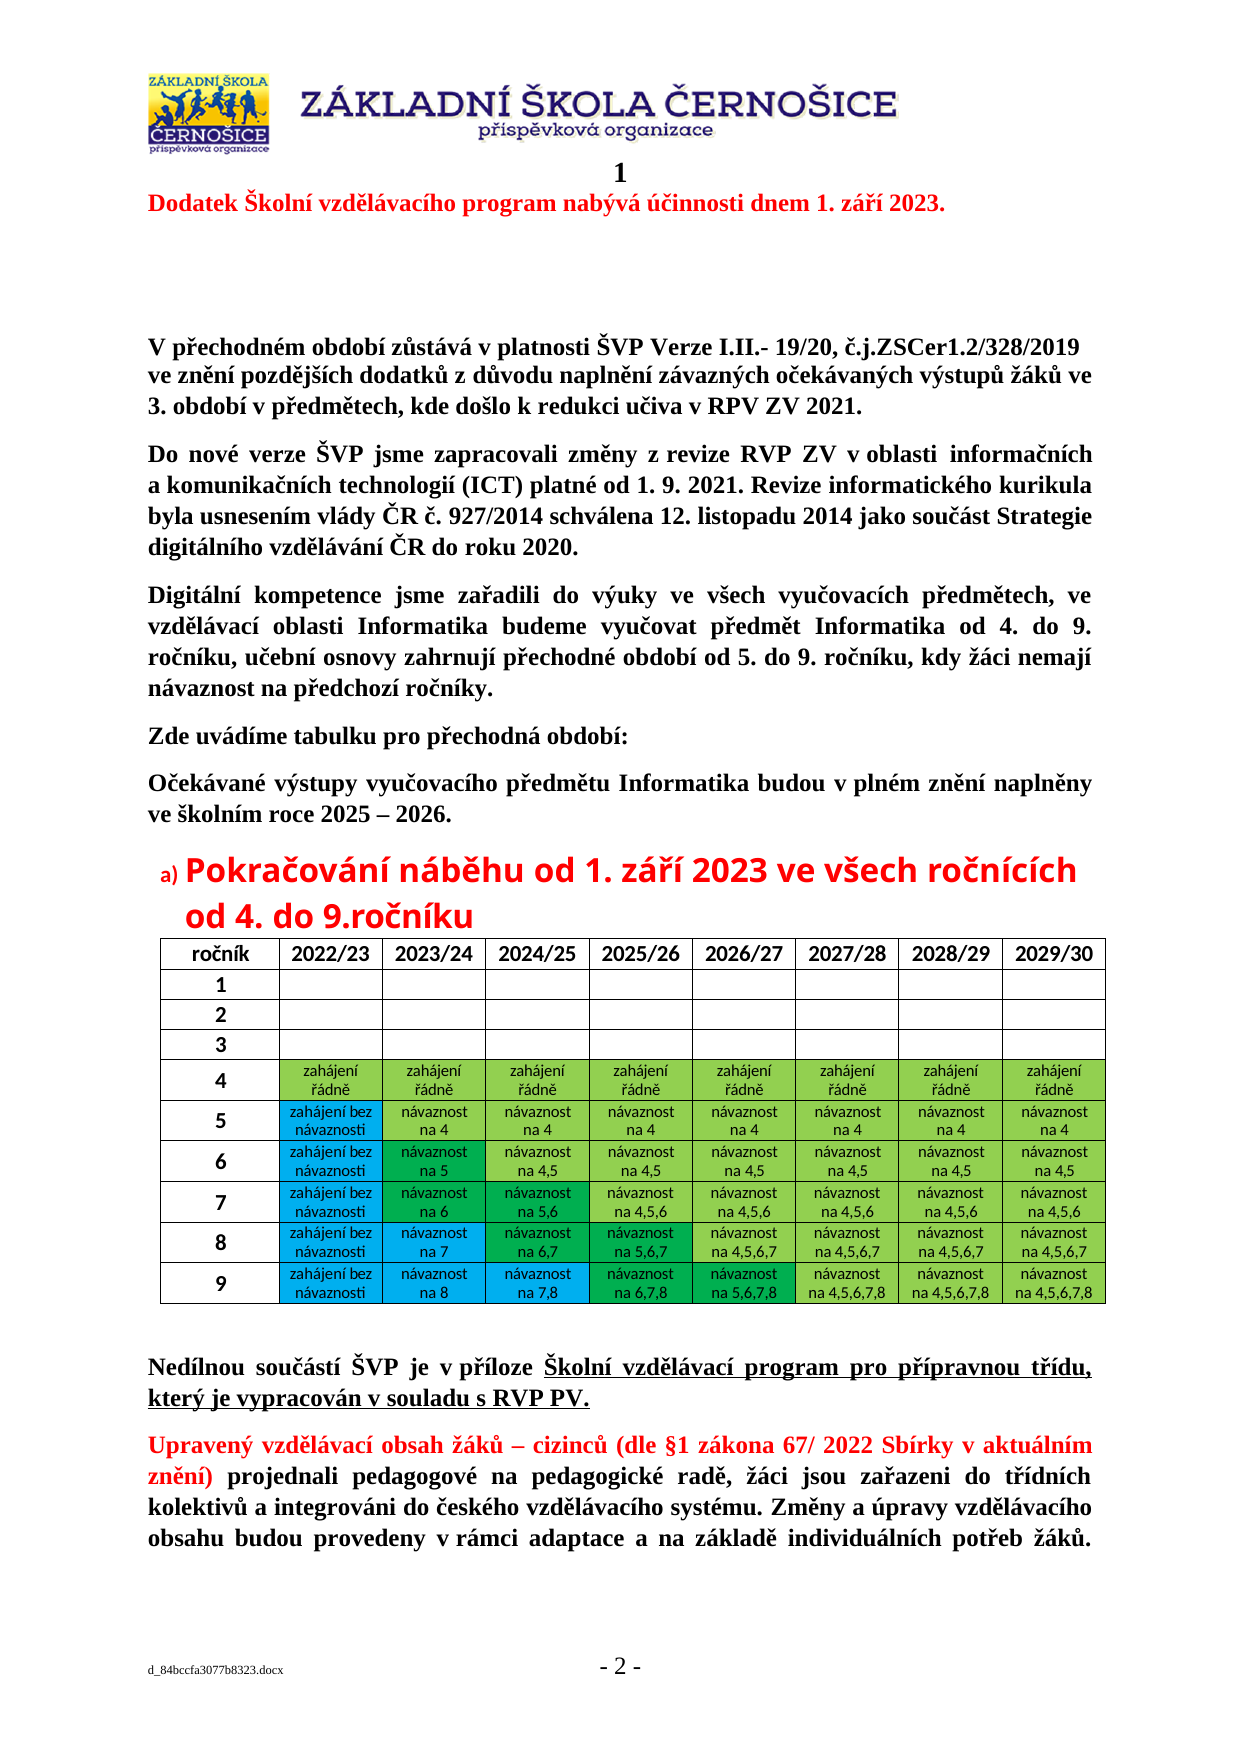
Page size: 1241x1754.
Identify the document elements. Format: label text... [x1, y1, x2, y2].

table_cell 5 [161, 1101, 279, 1140]
table_header 2023/24 [383, 939, 485, 968]
table_cell [280, 1030, 382, 1059]
table_cell návaznost na 6,7 [486, 1223, 589, 1262]
table_header 2025/26 [590, 939, 692, 968]
text Očekávané výstupy vyučovacího předmětu Informatika budou v plném znění naplněny ve školním roce 2025 – 2026. [148, 768, 1092, 828]
table_cell návaznost na 8 [383, 1263, 485, 1303]
table_cell [899, 1030, 1002, 1059]
subtitle Pokračování náběhu od 1. září 2023 ve všech ročnících od 4. do 9.ročníku [160, 847, 1092, 938]
table_cell návaznost na 4,5,6,7 [693, 1223, 795, 1262]
text Nedílnou součástí ŠVP je v příloze Školní vzdělávací program pro přípravnou třídu, který je vypracován v souladu s RVP PV. [148, 1352, 1092, 1411]
table_cell 3 [161, 1030, 279, 1059]
table_cell návaznost na 4,5,6,7,8 [899, 1263, 1002, 1303]
table_cell návaznost na 4,5 [899, 1141, 1002, 1181]
text Do nové verze ŠVP jsme zapracovali změny z revize RVP ZV v oblasti informačních a komunikačních technologií (ICT) platné od 1. 9. 2021. Revize informatického kurikula byla usnesením vlády ČR č. 927/2014 schválena 12. listopadu 2014 jako součást Strategie digitálního vzdělávání ČR do roku 2020. [148, 439, 1092, 561]
table_cell zahájení řádně [796, 1060, 898, 1100]
table_header ročník [161, 939, 279, 968]
table_cell [280, 970, 382, 999]
table_cell [1003, 970, 1105, 999]
text Dodatek Školní vzdělávacího program nabývá účinnosti dnem 1. září 2023. [148, 188, 1092, 217]
table_cell zahájení bez návaznosti [280, 1182, 382, 1222]
table_cell návaznost na 4 [1003, 1101, 1105, 1140]
table_cell zahájení bez návaznosti [280, 1263, 382, 1303]
table_cell [486, 970, 589, 999]
table_cell [383, 1000, 485, 1029]
table_cell [693, 970, 795, 999]
table_cell návaznost na 4 [693, 1101, 795, 1140]
table_cell [486, 1000, 589, 1029]
table_cell zahájení řádně [383, 1060, 485, 1100]
text ve znění pozdějších dodatků z důvodu naplnění závazných očekávaných výstupů žáků ve 3. období v předmětech, kde došlo k redukci učiva v RPV ZV 2021. [148, 360, 1092, 420]
table_cell návaznost na 4,5,6 [693, 1182, 795, 1222]
table_header 2028/29 [899, 939, 1002, 968]
table_cell zahájení řádně [486, 1060, 589, 1100]
table_cell [590, 1000, 692, 1029]
table_cell návaznost na 7 [383, 1223, 485, 1262]
table_cell [1003, 1000, 1105, 1029]
table_cell návaznost na 4 [899, 1101, 1002, 1140]
table_cell návaznost na 4,5,6,7,8 [1003, 1263, 1105, 1303]
table_header 2022/23 [280, 939, 382, 968]
table_cell [383, 1030, 485, 1059]
table_cell návaznost na 4,5,6 [796, 1182, 898, 1222]
table_cell návaznost na 4,5,6 [1003, 1182, 1105, 1222]
table_cell návaznost na 4,5,6 [590, 1182, 692, 1222]
table_cell návaznost na 4,5 [693, 1141, 795, 1181]
table_cell návaznost na 4,5 [1003, 1141, 1105, 1181]
table_cell návaznost na 6 [383, 1182, 485, 1222]
table_cell 1 [161, 970, 279, 999]
table_cell návaznost na 4 [796, 1101, 898, 1140]
table_cell [486, 1030, 589, 1059]
table_cell 7 [161, 1182, 279, 1222]
table_cell [693, 1000, 795, 1029]
table_cell zahájení bez návaznosti [280, 1101, 382, 1140]
table_cell návaznost na 4,5,6,7 [1003, 1223, 1105, 1262]
table_cell návaznost na 4 [383, 1101, 485, 1140]
table_cell zahájení řádně [693, 1060, 795, 1100]
table_cell zahájení řádně [899, 1060, 1002, 1100]
table_cell návaznost na 4,5,6,7 [899, 1223, 1002, 1262]
table_cell [1003, 1030, 1105, 1059]
table_cell [796, 970, 898, 999]
table_cell návaznost na 4,5 [590, 1141, 692, 1181]
table_cell návaznost na 5,6 [486, 1182, 589, 1222]
table_cell návaznost na 7,8 [486, 1263, 589, 1303]
table_cell návaznost na 5,6,7 [590, 1223, 692, 1262]
text V přechodném období zůstává v platnosti ŠVP Verze I.II.- 19/20, č.j.ZSCer1.2/328/2019 [148, 332, 1092, 360]
table_cell [899, 1000, 1002, 1029]
table_cell návaznost na 4,5 [796, 1141, 898, 1181]
table_cell 2 [161, 1000, 279, 1029]
table_cell návaznost na 4,5,6 [899, 1182, 1002, 1222]
table_header 2027/28 [796, 939, 898, 968]
table_cell 9 [161, 1263, 279, 1303]
table_cell [590, 1030, 692, 1059]
table_cell návaznost na 4,5 [486, 1141, 589, 1181]
table_cell návaznost na 4,5,6,7,8 [796, 1263, 898, 1303]
table_cell zahájení řádně [590, 1060, 692, 1100]
table_cell návaznost na 5,6,7,8 [693, 1263, 795, 1303]
table_cell návaznost na 4 [486, 1101, 589, 1140]
text Zde uvádíme tabulku pro přechodná období: [148, 721, 1092, 749]
table_cell zahájení bez návaznosti [280, 1223, 382, 1262]
table_cell zahájení řádně [280, 1060, 382, 1100]
text Digitální kompetence jsme zařadili do výuky ve všech vyučovacích předmětech, ve vzdělávací oblasti Informatika budeme vyučovat předmět Informatika od 4. do 9. ročníku, učební osnovy zahrnují přechodné období od 5. do 9. ročníku, kdy žáci nemají návaznost na předchozí ročníky. [148, 580, 1092, 702]
table_cell návaznost na 5 [383, 1141, 485, 1181]
table_header 2026/27 [693, 939, 795, 968]
table_cell [590, 970, 692, 999]
table_cell [899, 970, 1002, 999]
table_cell zahájení řádně [1003, 1060, 1105, 1100]
table_cell návaznost na 4 [590, 1101, 692, 1140]
table_cell [693, 1030, 795, 1059]
table_cell návaznost na 6,7,8 [590, 1263, 692, 1303]
picture [147, 73, 899, 155]
table_header 2024/25 [486, 939, 589, 968]
table_header 2029/30 [1003, 939, 1105, 968]
table_cell [796, 1030, 898, 1059]
table_cell 6 [161, 1141, 279, 1181]
table_cell [280, 1000, 382, 1029]
table_cell [383, 970, 485, 999]
table_cell zahájení bez návaznosti [280, 1141, 382, 1181]
table_cell [796, 1000, 898, 1029]
table_cell návaznost na 4,5,6,7 [796, 1223, 898, 1262]
table_cell 4 [161, 1060, 279, 1100]
table_cell 8 [161, 1223, 279, 1262]
